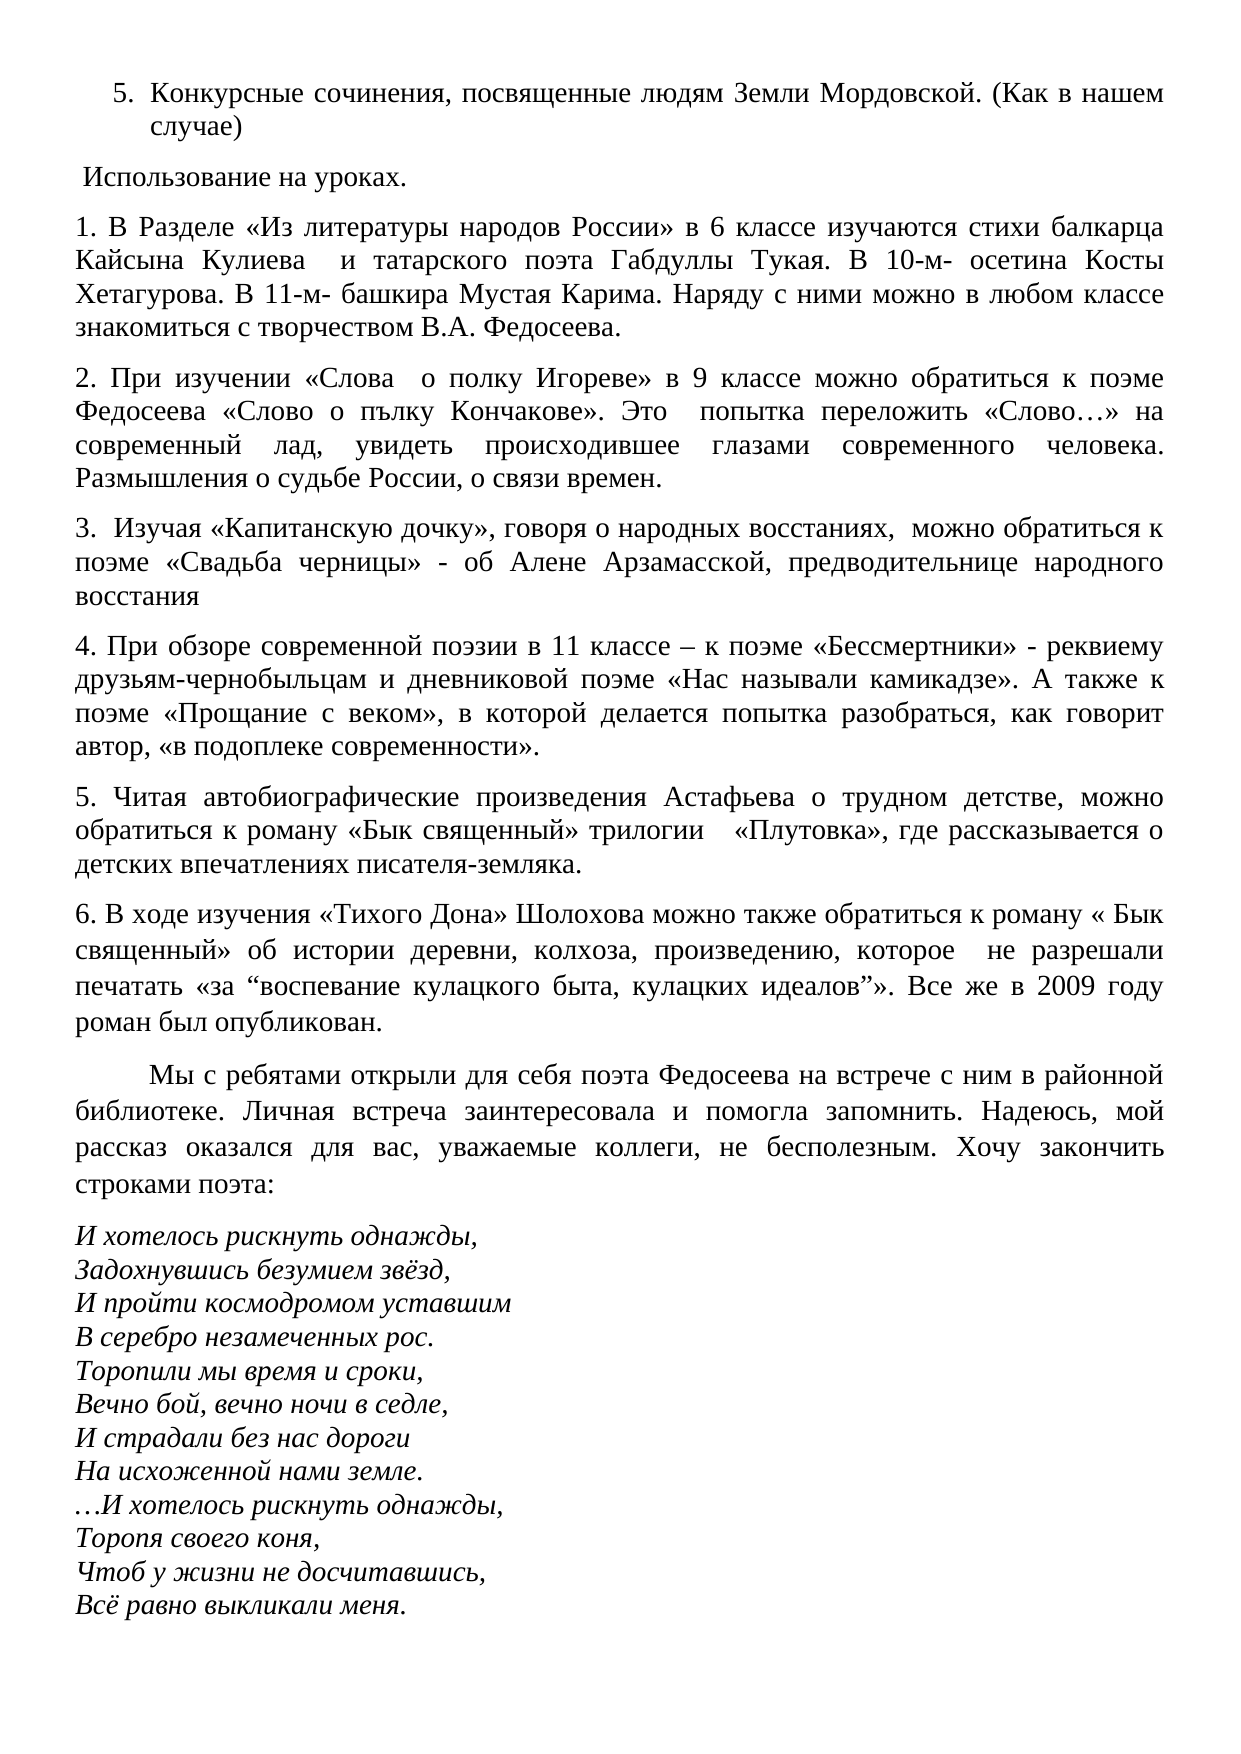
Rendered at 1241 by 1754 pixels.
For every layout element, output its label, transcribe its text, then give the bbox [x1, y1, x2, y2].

text И пройти космодромом уставшим [75, 1286, 1165, 1319]
text В серебро незамеченных рос. [75, 1319, 1165, 1353]
text 2. При изучении «Слова о полку Игореве» в 9 классе можно обратиться к поэме Федосеева «Слово о пълку Кончакове». Это попытка переложить «Слово…» на современный лад, увидеть происходившее глазами современного человека. Размышления о судьбе России, о связи времен. [75, 360, 1165, 494]
text 4. При обзоре современной поэзии в 11 классе – к поэме «Бессмертники» - реквиему друзьям-чернобыльцам и дневниковой поэме «Нас называли камикадзе». А также к поэме «Прощание с веком», в которой делается попытка разобраться, как говорит автор, «в подоплеке современности». [75, 628, 1165, 762]
text Использование на уроках. [75, 159, 1165, 192]
text …И хотелось рискнуть однажды, [75, 1487, 1165, 1520]
text Чтоб у жизни не досчитавшись, [75, 1554, 1165, 1587]
text На исхоженной нами земле. [75, 1453, 1165, 1487]
text Всё равно выкликали меня. [75, 1587, 1165, 1621]
text 1. В Разделе «Из литературы народов России» в 6 классе изучаются стихи балкарца Кайсына Кулиева и татарского поэта Габдуллы Тукая. В 10-м- осетина Косты Хетагурова. В 11-м- башкира Мустая Карима. Наряду с ними можно в любом классе знакомиться с творчеством В.А. Федосеева. [75, 209, 1165, 343]
text 6. В ходе изучения «Тихого Дона» Шолохова можно также обратиться к роману « Бык священный» об истории деревни, колхоза, произведению, которое не разрешали печатать «за “воспевание кулацкого быта, кулацких идеалов”». Все же в 2009 году роман был опубликован. [75, 896, 1165, 1038]
text Торопя своего коня, [75, 1520, 1165, 1554]
text Вечно бой, вечно ночи в седле, [75, 1386, 1165, 1420]
text И страдали без нас дороги [75, 1420, 1165, 1453]
list Конкурсные сочинения, посвященные людям Земли Мордовской. (Как в нашем случае) [112, 75, 1165, 142]
text Торопили мы время и сроки, [75, 1353, 1165, 1386]
text 3. Изучая «Капитанскую дочку», говоря о народных восстаниях, можно обратиться к поэме «Свадьба черницы» - об Алене Арзамасской, предводительнице народного восстания [75, 511, 1165, 611]
text 5. Читая автобиографические произведения Астафьева о трудном детстве, можно обратиться к роману «Бык священный» трилогии «Плутовка», где рассказывается о детских впечатлениях писателя-земляка. [75, 779, 1165, 879]
text Задохнувшись безумием звёзд, [75, 1252, 1165, 1286]
text И хотелось рискнуть однажды, [75, 1218, 1165, 1252]
text Мы с ребятами открыли для себя поэта Федосеева на встрече с ним в районной библиотеке. Личная встреча заинтересовала и помогла запомнить. Надеюсь, мой рассказ оказался для вас, уважаемые коллеги, не бесполезным. Хочу закончить строками поэта: [75, 1057, 1165, 1199]
